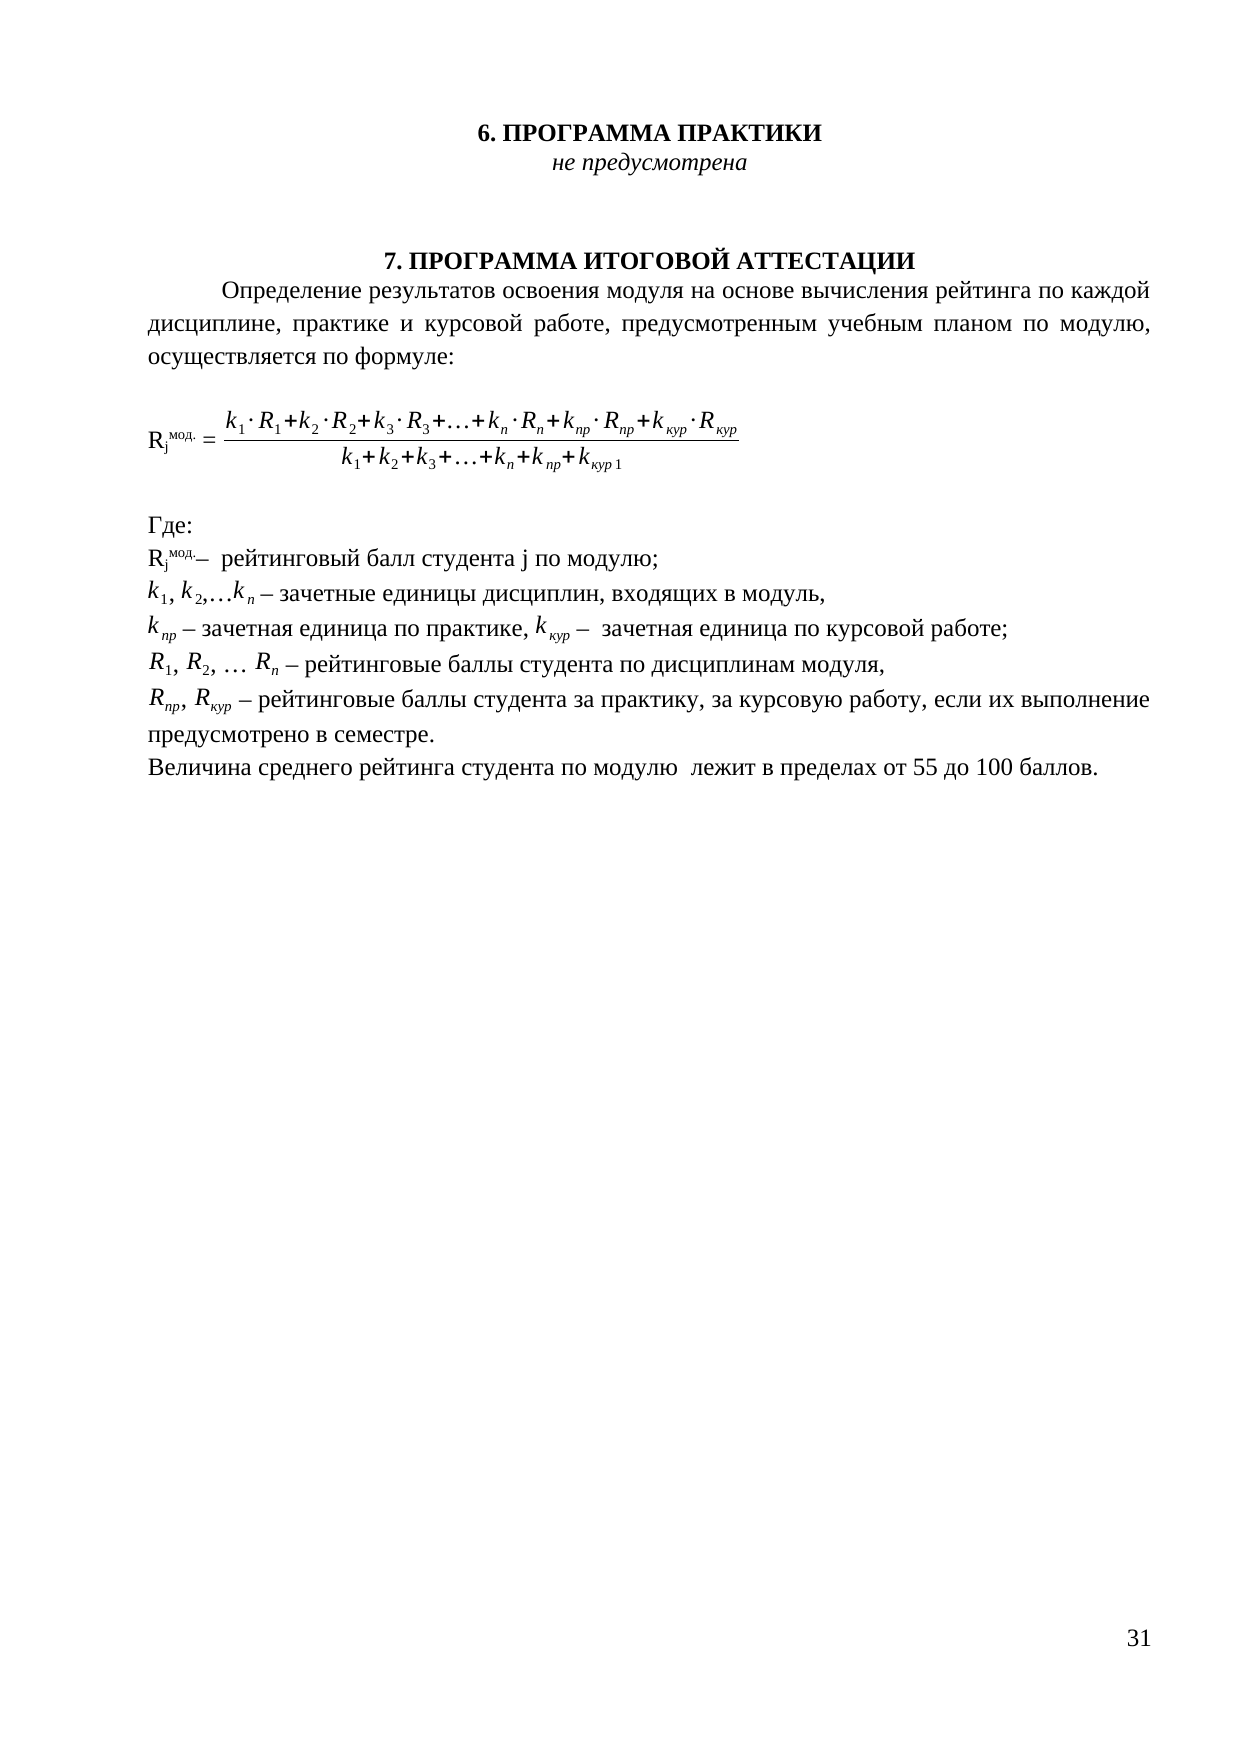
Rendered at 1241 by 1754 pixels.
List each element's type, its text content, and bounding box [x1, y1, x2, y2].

text , , … – рейтинговые баллы студента по дисциплинам модуля, [148, 648, 1152, 679]
text Rjмод. = [148, 407, 1152, 473]
text Где: [148, 510, 1152, 539]
text 7. ПРОГРАММА ИТОГОВОЙ АТТЕСТАЦИИ [148, 246, 1152, 275]
text , – рейтинговые баллы студента за практику, за курсовую работу, если их выполнение предусмотрено в семестре. [148, 683, 1152, 748]
text Величина среднего рейтинга студента по модулю лежит в пределах от 55 до 100 баллов. [148, 752, 1152, 781]
text 6. Программа практики [148, 118, 1152, 147]
text Rjмод.– рейтинговый балл студента j по модулю; [148, 543, 1152, 572]
text не предусмотрена [148, 147, 1152, 176]
text – зачетная единица по практике, – зачетная единица по курсовой работе; [148, 612, 1152, 643]
text , ,… – зачетные единицы дисциплин, входящих в модуль, [148, 576, 1152, 608]
list Определение результатов освоения модуля на основе вычисления рейтинга по каждой дисциплине, практике и курсовой работе, предусмотренным учебным планом по модулю, осуществляется по формуле: [148, 275, 1152, 369]
